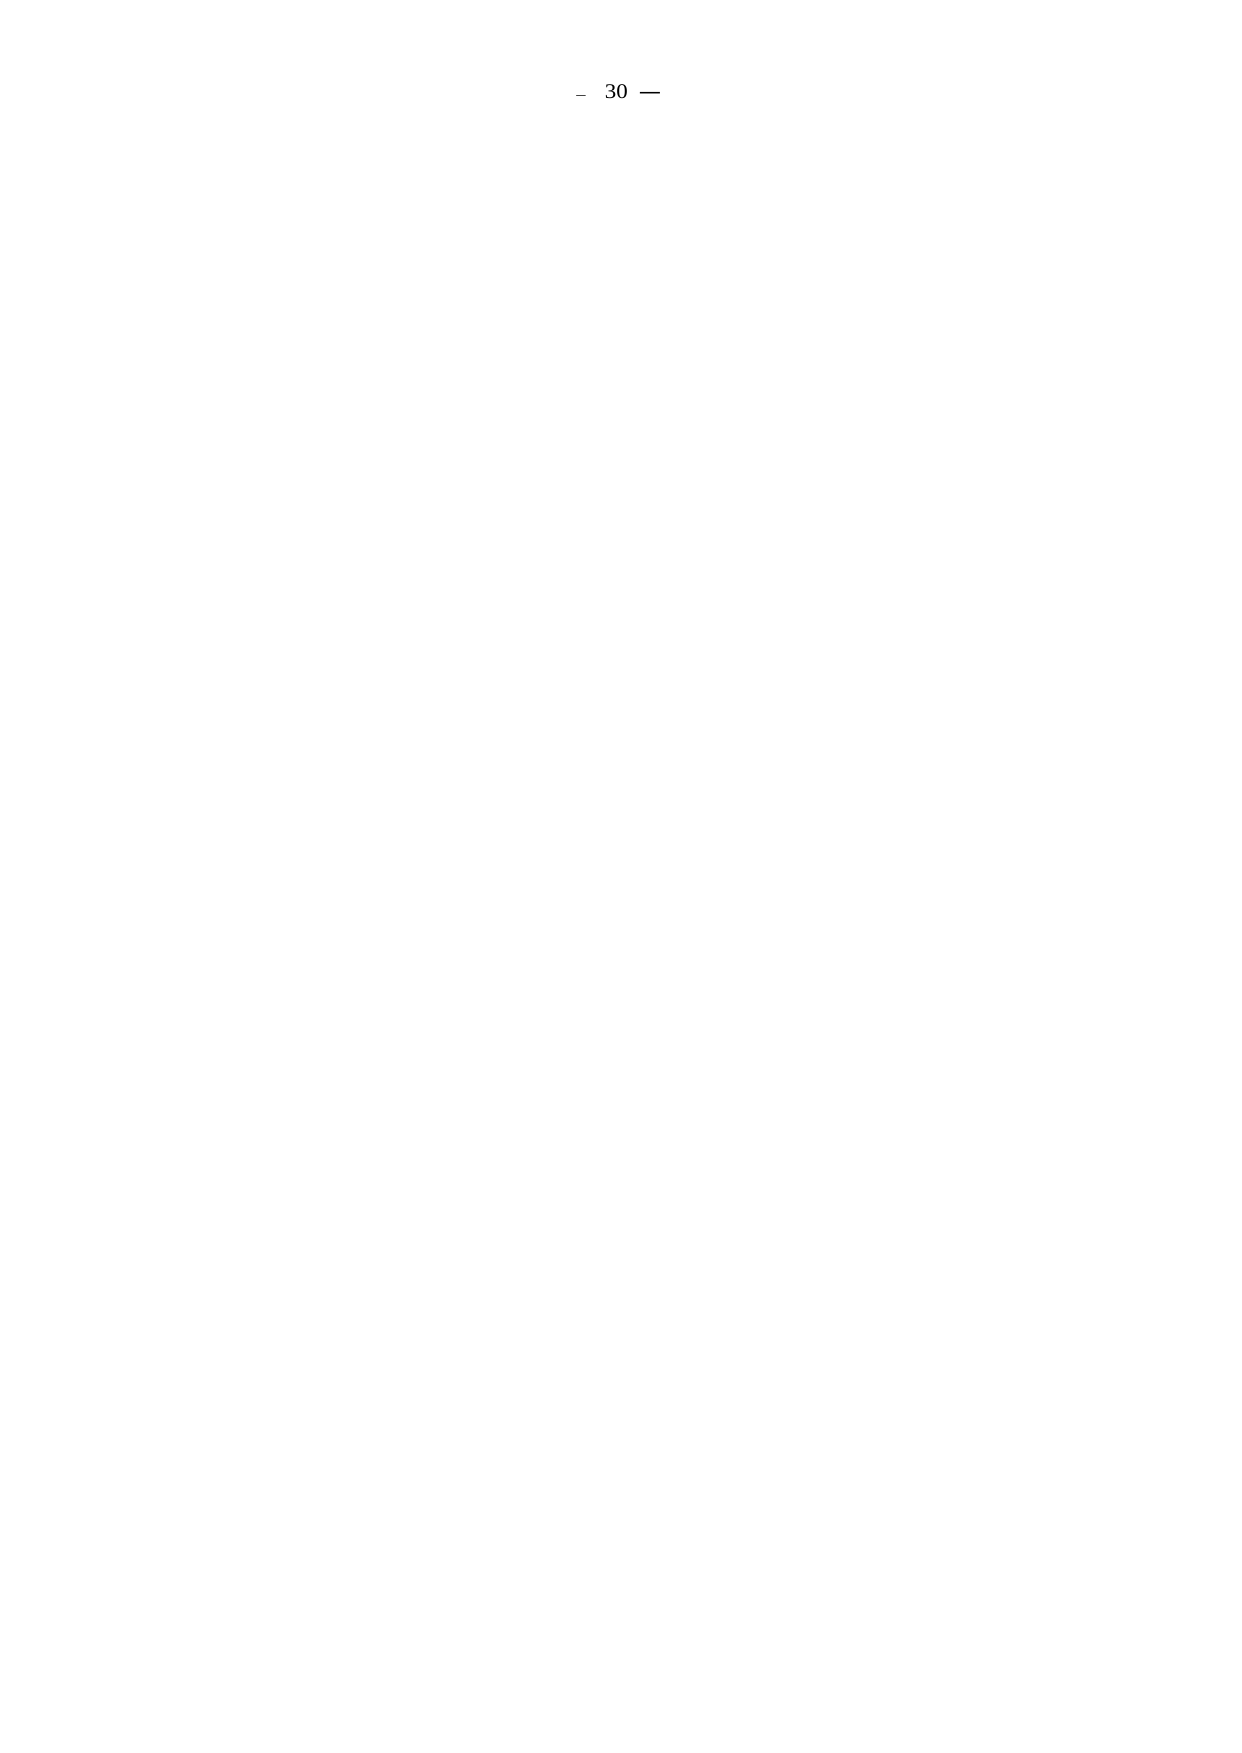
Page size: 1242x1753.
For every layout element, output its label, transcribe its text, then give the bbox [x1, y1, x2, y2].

text — 30 ― [68, 77, 1168, 104]
